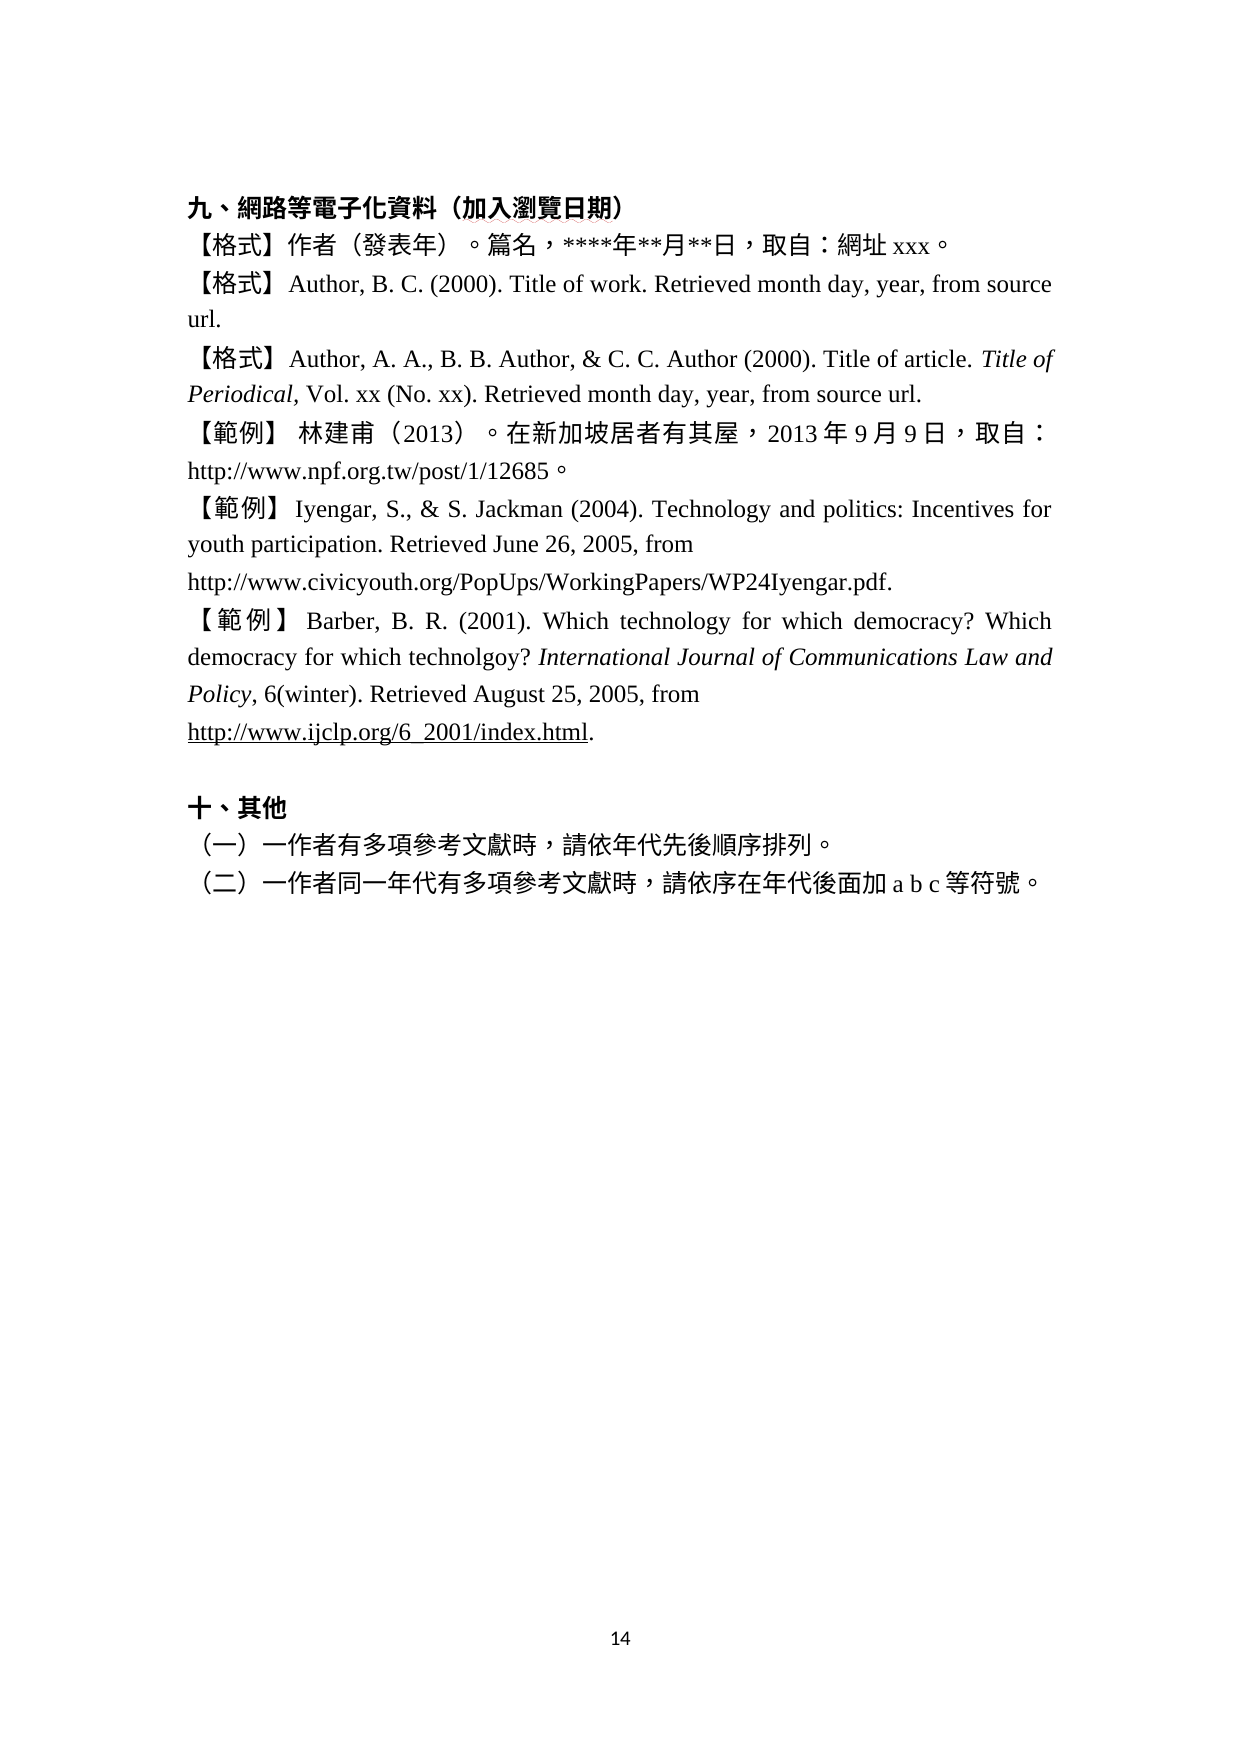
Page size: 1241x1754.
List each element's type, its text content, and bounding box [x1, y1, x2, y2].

text 十、其他 [187, 787, 1053, 825]
text 【範例】Iyengar, S., & S. Jackman (2004). Technology and politics: Incentives for youth participation. Retrieved June 26, 2005, from [187, 487, 1053, 562]
text 九、網路等電子化資料（加入瀏覽日期） [187, 187, 1053, 225]
text http://www.ijclp.org/6_2001/index.html. [187, 712, 1053, 750]
text 【格式】Author, B. C. (2000). Title of work. Retrieved month day, year, from source url. [187, 262, 1053, 337]
text 【格式】Author, A. A., B. B. Author, & C. C. Author (2000). Title of article. Title of Periodical, Vol. xx (No. xx). Retrieved month day, year, from source url. [187, 337, 1053, 412]
text 【範例】 林建甫（2013）。在新加坡居者有其屋，2013年9月9日，取自：http://www.npf.org.tw/post/1/12685。 [187, 412, 1053, 487]
text 【格式】作者（發表年）。篇名，****年**月**日，取自：網址xxx。 [187, 225, 1053, 262]
text 【範例】Barber, B. R. (2001). Which technology for which democracy? Which democracy for which technolgoy? International Journal of Communications Law and Policy, 6(winter). Retrieved August 25, 2005, from [187, 600, 1053, 712]
text http://www.civicyouth.org/PopUps/WorkingPapers/WP24Iyengar.pdf. [187, 562, 1053, 600]
text （一）一作者有多項參考文獻時，請依年代先後順序排列。 [187, 825, 1053, 862]
text （二）一作者同一年代有多項參考文獻時，請依序在年代後面加a b c等符號。 [187, 862, 1053, 900]
